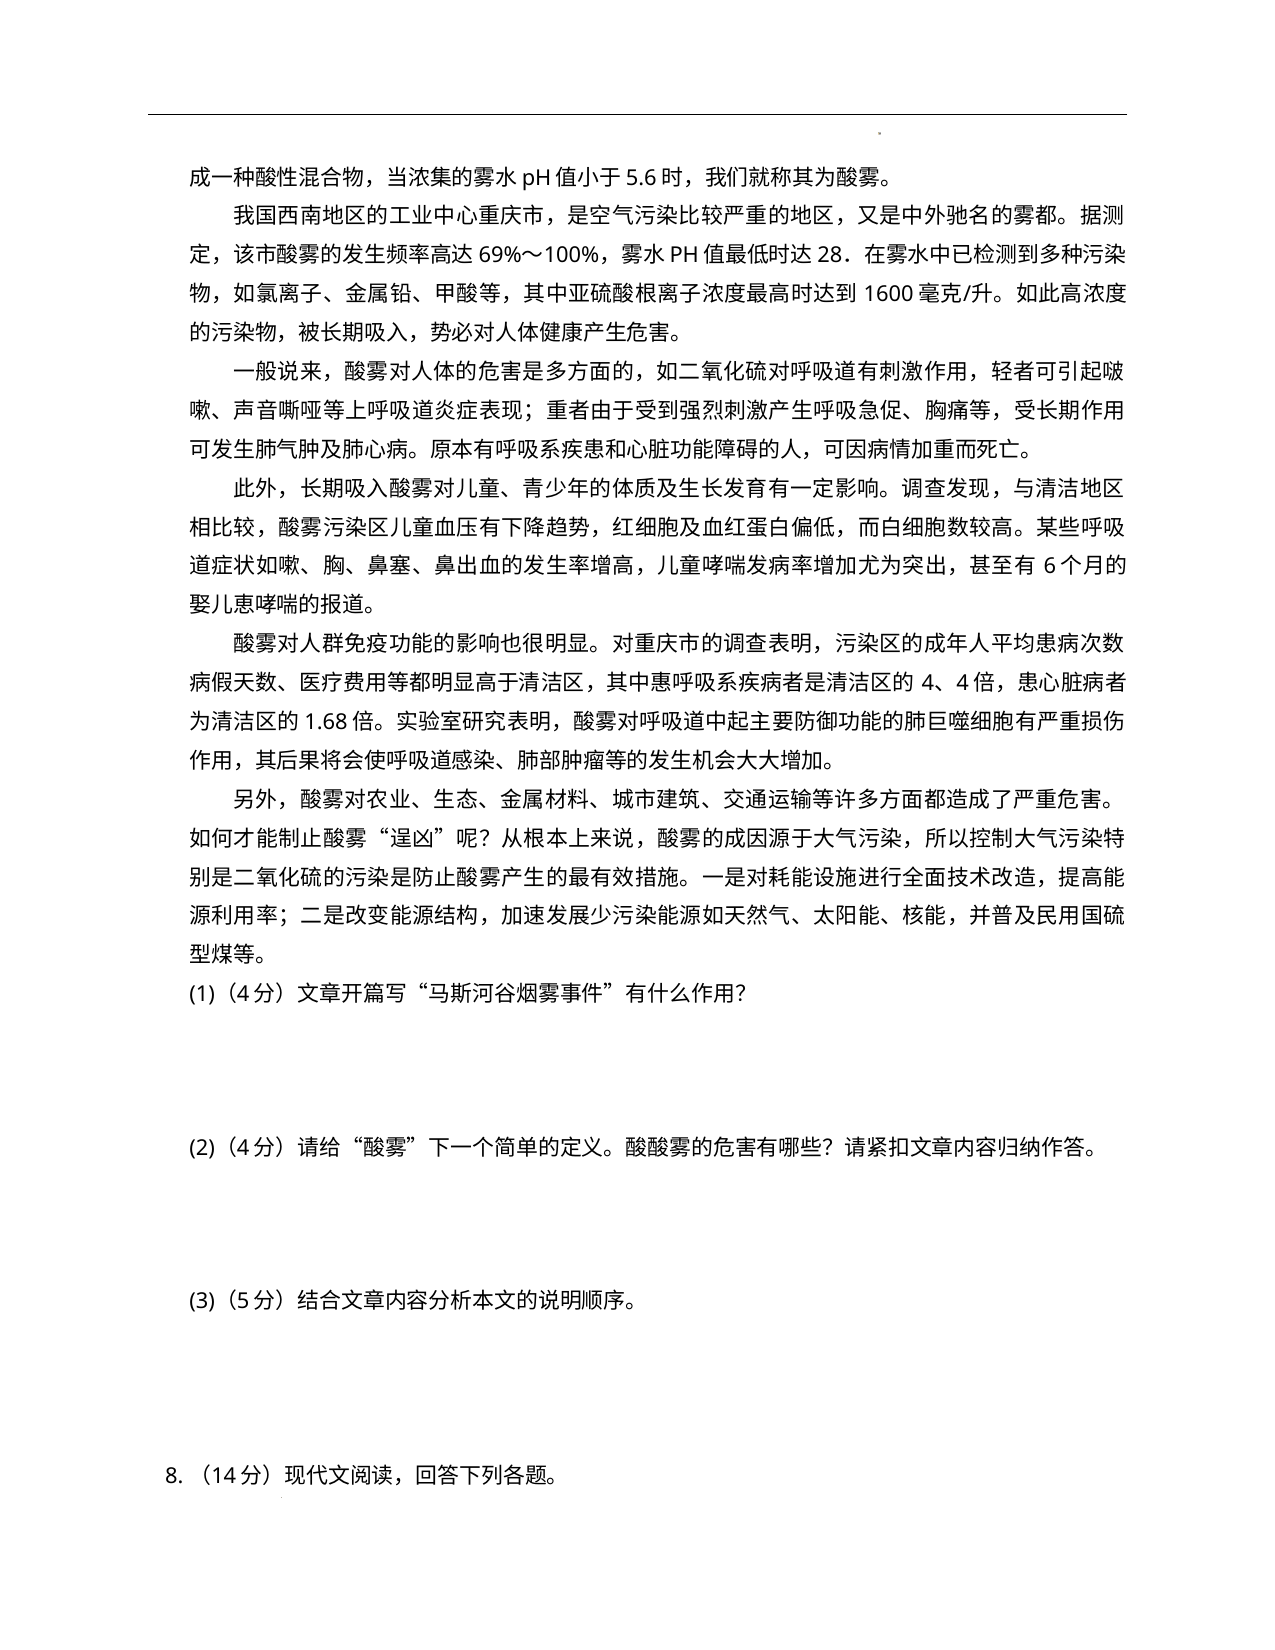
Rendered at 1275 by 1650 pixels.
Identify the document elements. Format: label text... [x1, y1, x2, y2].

text (2)（4分）请给“酸雾”下一个简单的定义。酸酸雾的危害有哪些？请紧扣文章内容归纳作答。 [189, 1129, 1127, 1163]
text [189, 159, 1127, 193]
text （14分）现代文阅读，回答下列各题。 [189, 1457, 1127, 1491]
text 此外，长期吸入酸雾对儿童、青少年的体质及生长发育有一定影响。调查发现，与清洁地区相比较，酸雾污染区儿童血压有下降趋势，红细胞及血红蛋白偏低，而白细胞数较高。某些呼吸道症状如嗽、胸、鼻塞、鼻出血的发生率增高，儿童哮喘发病率增加尤为突出，甚至有6个月的娶儿恵哮喘的报道。 [189, 469, 1127, 620]
text (1)（4分）文章开篇写“马斯河谷烟雾事件”有什么作用？ [189, 975, 1127, 1009]
text 我国西南地区的工业中心重庆市，是空气污染比较严重的地区，又是中外驰名的雾都。据测定，该市酸雾的发生频率高达69%～100%，雾水PH值最低时达28．在雾水中已检测到多种污染物，如氯离子、金属铅、甲酸等，其中亚硫酸根离子浓度最高时达到1600毫克/升。如此高浓度的污染物，被长期吸入，势必对人体健康产生危害。 [189, 197, 1127, 348]
text (3)（5分）结合文章内容分析本文的说明顺序。 [189, 1282, 1127, 1316]
text 酸雾对人群免疫功能的影响也很明显。对重庆市的调查表明，污染区的成年人平均患病次数、病假天数、医疗费用等都明显高于清洁区，其中惠呼吸系疾病者是清洁区的4、4倍，患心脏病者为清洁区的1.68倍。实验室研究表明，酸雾对呼吸道中起主要防御功能的肺巨噬细胞有严重损伤作用，其后果将会使呼吸道感染、肺部肿瘤等的发生机会大大增加。 [189, 625, 1127, 776]
text 一般说来，酸雾对人体的危害是多方面的，如二氧化硫对呼吸道有刺激作用，轻者可引起啵嗽、声音嘶哑等上呼吸道炎症表现；重者由于受到强烈刺激产生呼吸急促、胸痛等，受长期作用可发生肺气肿及肺心病。原本有呼吸系疾患和心脏功能障碍的人，可因病情加重而死亡。 [189, 353, 1127, 465]
text 另外，酸雾对农业、生态、金属材料、城市建筑、交通运输等许多方面都造成了严重危害。如何才能制止酸雾“逞凶”呢？从根本上来说，酸雾的成因源于大气污染，所以控制大气污染特别是二氧化硫的污染是防止酸雾产生的最有效措施。一是对耗能设施进行全面技术改造，提高能源利用率；二是改变能源结构，加速发展少污染能源如天然气、太阳能、核能，并普及民用国硫型煤等。 [189, 781, 1127, 970]
